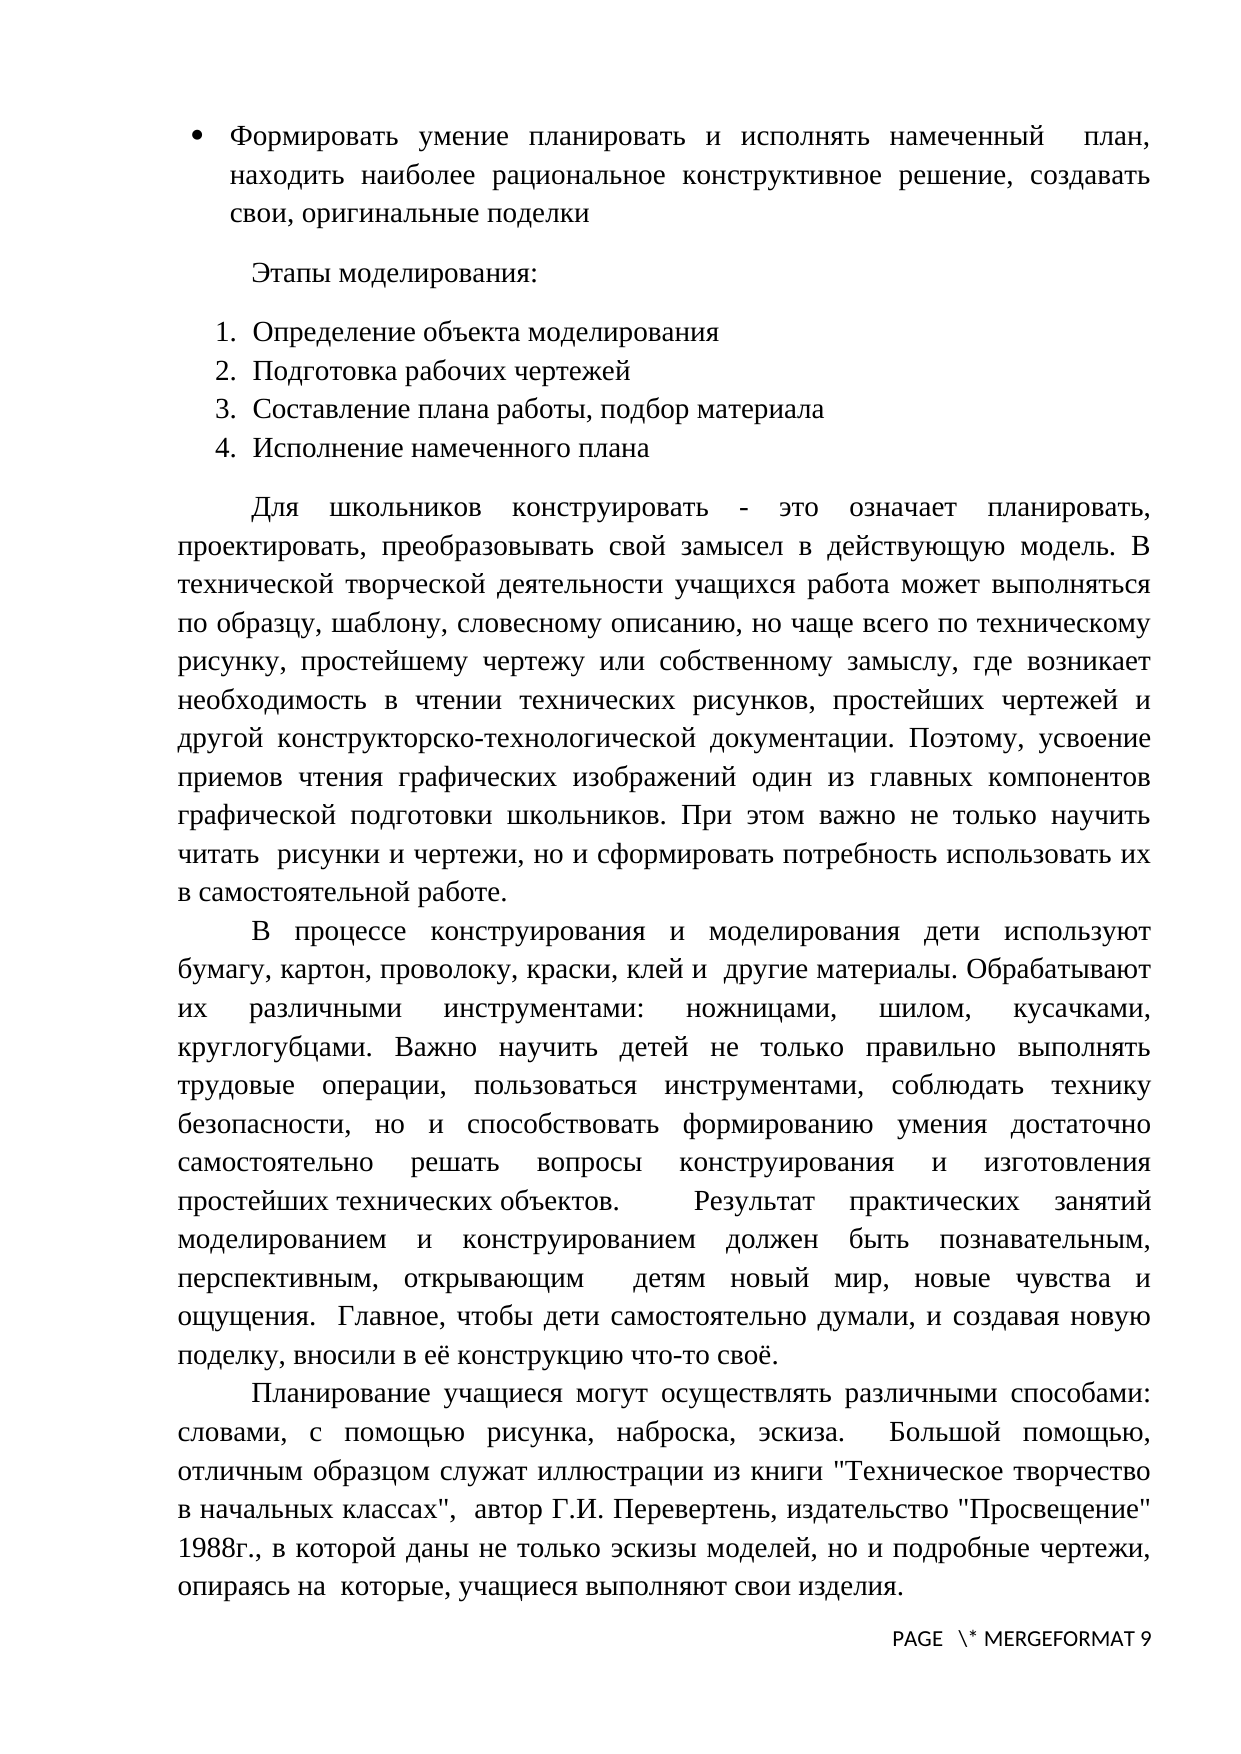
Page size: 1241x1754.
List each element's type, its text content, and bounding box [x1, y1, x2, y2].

list Исполнение намеченного плана [215, 430, 1152, 463]
list Составление плана работы, подбор материала [215, 391, 1152, 425]
text Этапы моделирования: [177, 255, 1152, 288]
list Подготовка рабочих чертежей [215, 353, 1152, 386]
list Определение объекта моделирования [215, 314, 1152, 348]
list Формировать умение планировать и исполнять намеченный план, находить наиболее рациональное конструктивное решение, создавать свои, оригинальные поделки [192, 118, 1152, 229]
text Для школьников конструировать - это означает планировать, проектировать, преобразовывать свой замысел в действующую модель. В технической творческой деятельности учащихся работа может выполняться по образцу, шаблону, словесному описанию, но чаще всего по техническому рисунку, простейшему чертежу или собственному замыслу, где возникает необходимость в чтении технических рисунков, простейших чертежей и другой конструкторско-технологической документации. Поэтому, усвоение приемов чтения графических изображений один из главных компонентов графической подготовки школьников. При этом важно не только научить читать рисунки и чертежи, но и сформировать потребность использовать их в самостоятельной работе. В процессе конструирования и моделирования дети используют бумагу, картон, проволоку, краски, клей и другие материалы. Обрабатывают их различными инструментами: ножницами, шилом, кусачками, круглогубцами. Важно научить детей не только правильно выполнять трудовые операции, пользоваться инструментами, соблюдать технику безопасности, но и способствовать формированию умения достаточно самостоятельно решать вопросы конструирования и изготовления простейших технических объектов. Результат практических занятий моделированием и конструированием должен быть познавательным, перспективным, открывающим детям новый мир, новые чувства и ощущения. Главное, чтобы дети самостоятельно думали, и создавая новую поделку, вносили в её конструкцию что-то своё. Планирование учащиеся могут осуществлять различными способами: словами, с помощью рисунка, наброска, эскиза. Большой помощью, отличным образцом служат иллюстрации из книги "Техническое творчество в начальных классах", автор Г.И. Перевертень, издательство "Просвещение" 1988г., в которой даны не только эскизы моделей, но и подробные чертежи, опираясь на которые, учащиеся выполняют свои изделия. [177, 489, 1152, 1602]
